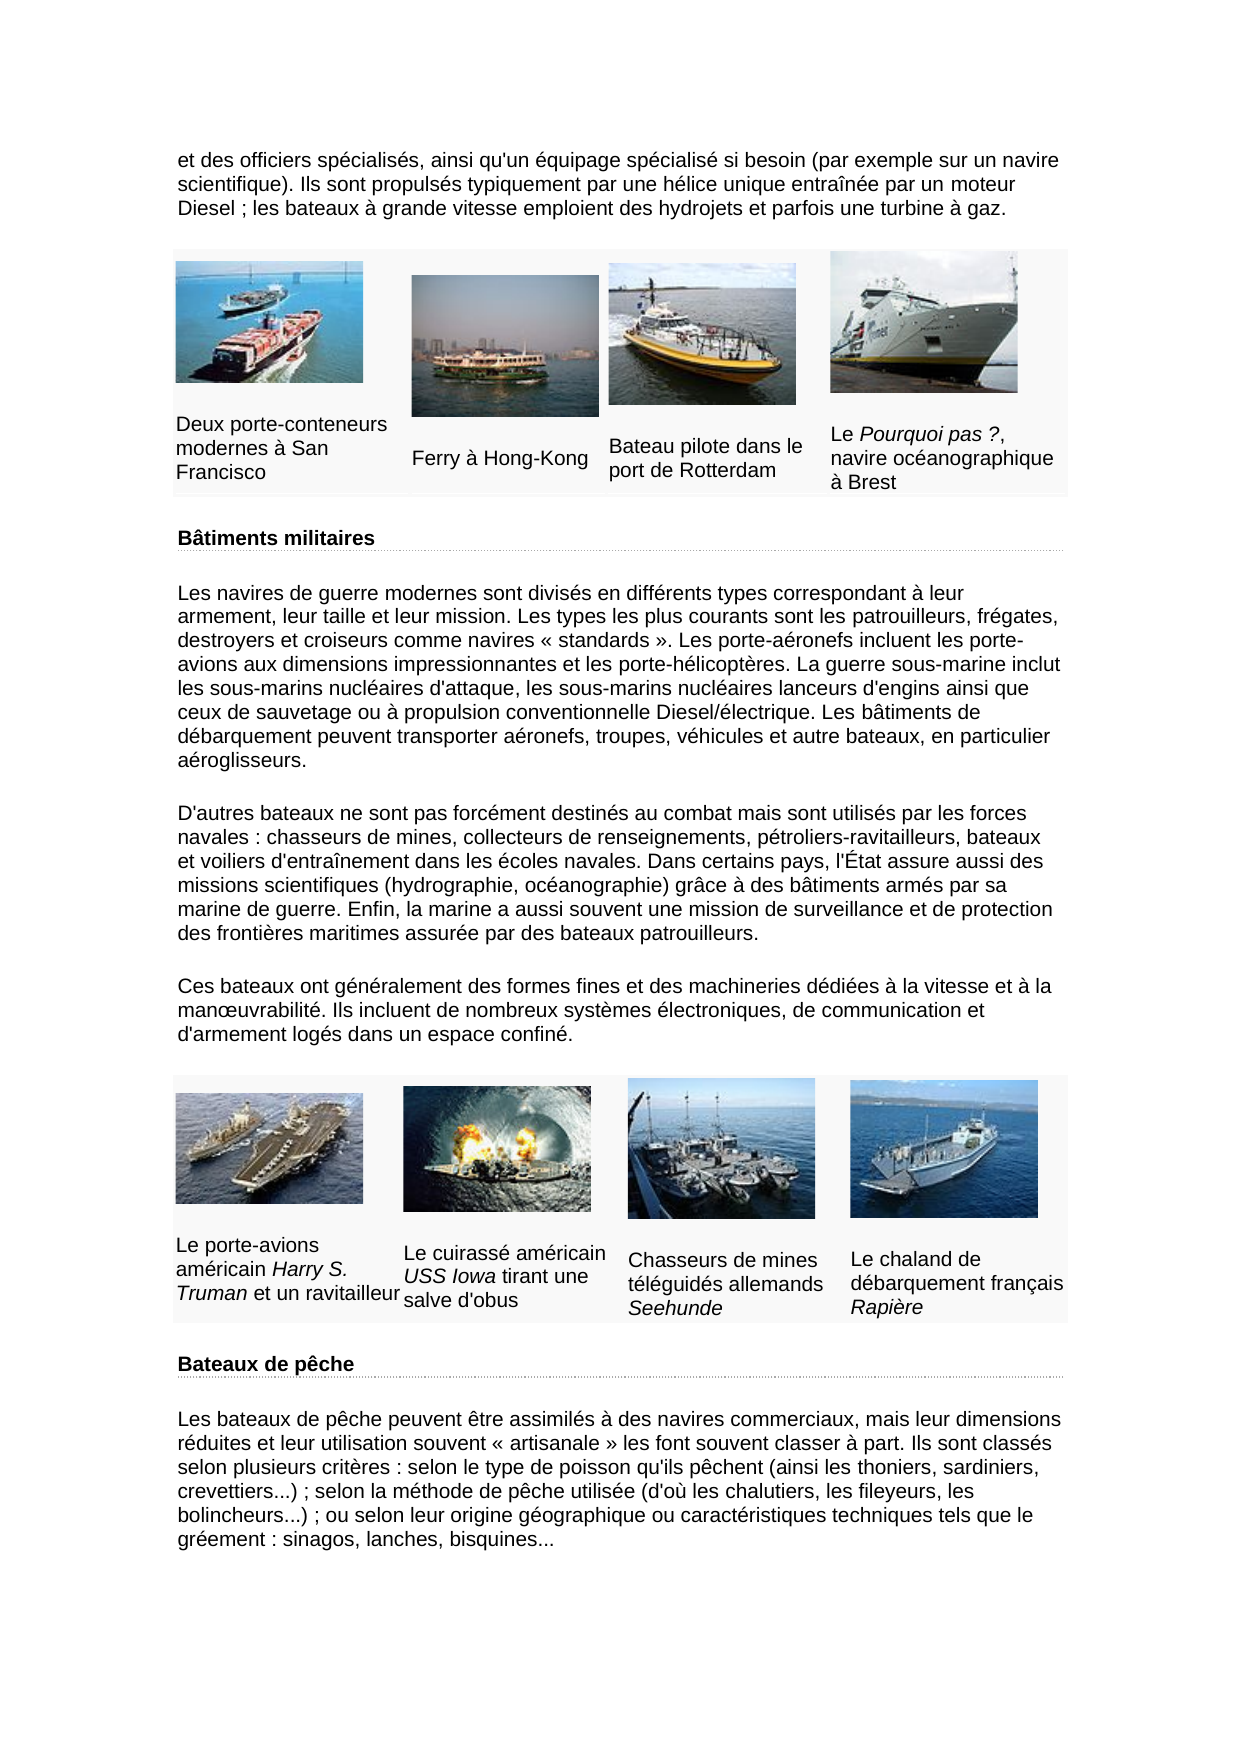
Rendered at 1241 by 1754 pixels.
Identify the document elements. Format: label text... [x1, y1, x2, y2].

table_header Bateau pilote dans le port de Rotterdam [608, 252, 827, 493]
picture [627, 1078, 816, 1219]
table_header Le porte-avions américain Harry S. Truman et un ravitailleur [176, 1078, 400, 1320]
picture [850, 1080, 1038, 1218]
picture [175, 1093, 364, 1204]
text Les bateaux de pêche peuvent être assimilés à des navires commerciaux, mais leur dimensions réduites et leur utilisation souvent « artisanale » les font souvent classer à part. Ils sont classés selon plusieurs critères : selon le type de poisson qu'ils pêchent (ainsi les thoniers, sardiniers, crevettiers...) ; selon la méthode de pêche utilisée (d'où les chalutiers, les fileyeurs, les bolincheurs...) ; ou selon leur origine géographique ou caractéristiques techniques tels que le gréement : sinagos, lanches, bisquines... [177, 1407, 1063, 1551]
table_header Le chaland de débarquement français Rapière [851, 1078, 1065, 1320]
table_header Deux porte-conteneurs modernes à San Francisco [176, 252, 408, 493]
text Les navires de guerre modernes sont divisés en différents types correspondant à leur armement, leur taille et leur mission. Les types les plus courants sont les patrouilleurs, frégates, destroyers et croiseurs comme navires « standards ». Les porte-aéronefs incluent les porte-avions aux dimensions impressionnantes et les porte-hélicoptères. La guerre sous-marine inclut les sous-marins nucléaires d'attaque, les sous-marins nucléaires lanceurs d'engins ainsi que ceux de sauvetage ou à propulsion conventionnelle Diesel/électrique. Les bâtiments de débarquement peuvent transporter aéronefs, troupes, véhicules et autre bateaux, en particulier aéroglisseurs. [177, 580, 1063, 772]
table_header Le Pourquoi pas ?, navire océanographique à Brest [830, 252, 1065, 493]
text Bateaux de pêche [177, 1352, 1063, 1378]
text D'autres bateaux ne sont pas forcément destinés au combat mais sont utilisés par les forces navales : chasseurs de mines, collecteurs de renseignements, pétroliers-ravitailleurs, bateaux et voiliers d'entraînement dans les écoles navales. Dans certains pays, l'État assure aussi des missions scientifiques (hydrographie, océanographie) grâce à des bâtiments armés par sa marine de guerre. Enfin, la marine a aussi souvent une mission de surveillance et de protection des frontières maritimes assurée par des bateaux patrouilleurs. [177, 801, 1063, 945]
picture [608, 263, 796, 405]
picture [411, 275, 599, 417]
text Ces bateaux ont généralement des formes fines et des machineries dédiées à la vitesse et à la manœuvrabilité. Ils incluent de nombreux systèmes électroniques, de communication et d'armement logés dans un espace confiné. [177, 974, 1063, 1046]
table_header Ferry à Hong-Kong [412, 252, 605, 493]
picture [175, 261, 364, 383]
picture [830, 251, 1018, 393]
text Bâtiments militaires [177, 526, 1063, 551]
table_header Chasseurs de mines téléguidés allemands Seehunde [628, 1078, 847, 1320]
picture [403, 1086, 591, 1212]
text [177, 148, 1063, 219]
table_header Le cuirassé américain USS Iowa tirant une salve d'obus [403, 1078, 625, 1320]
